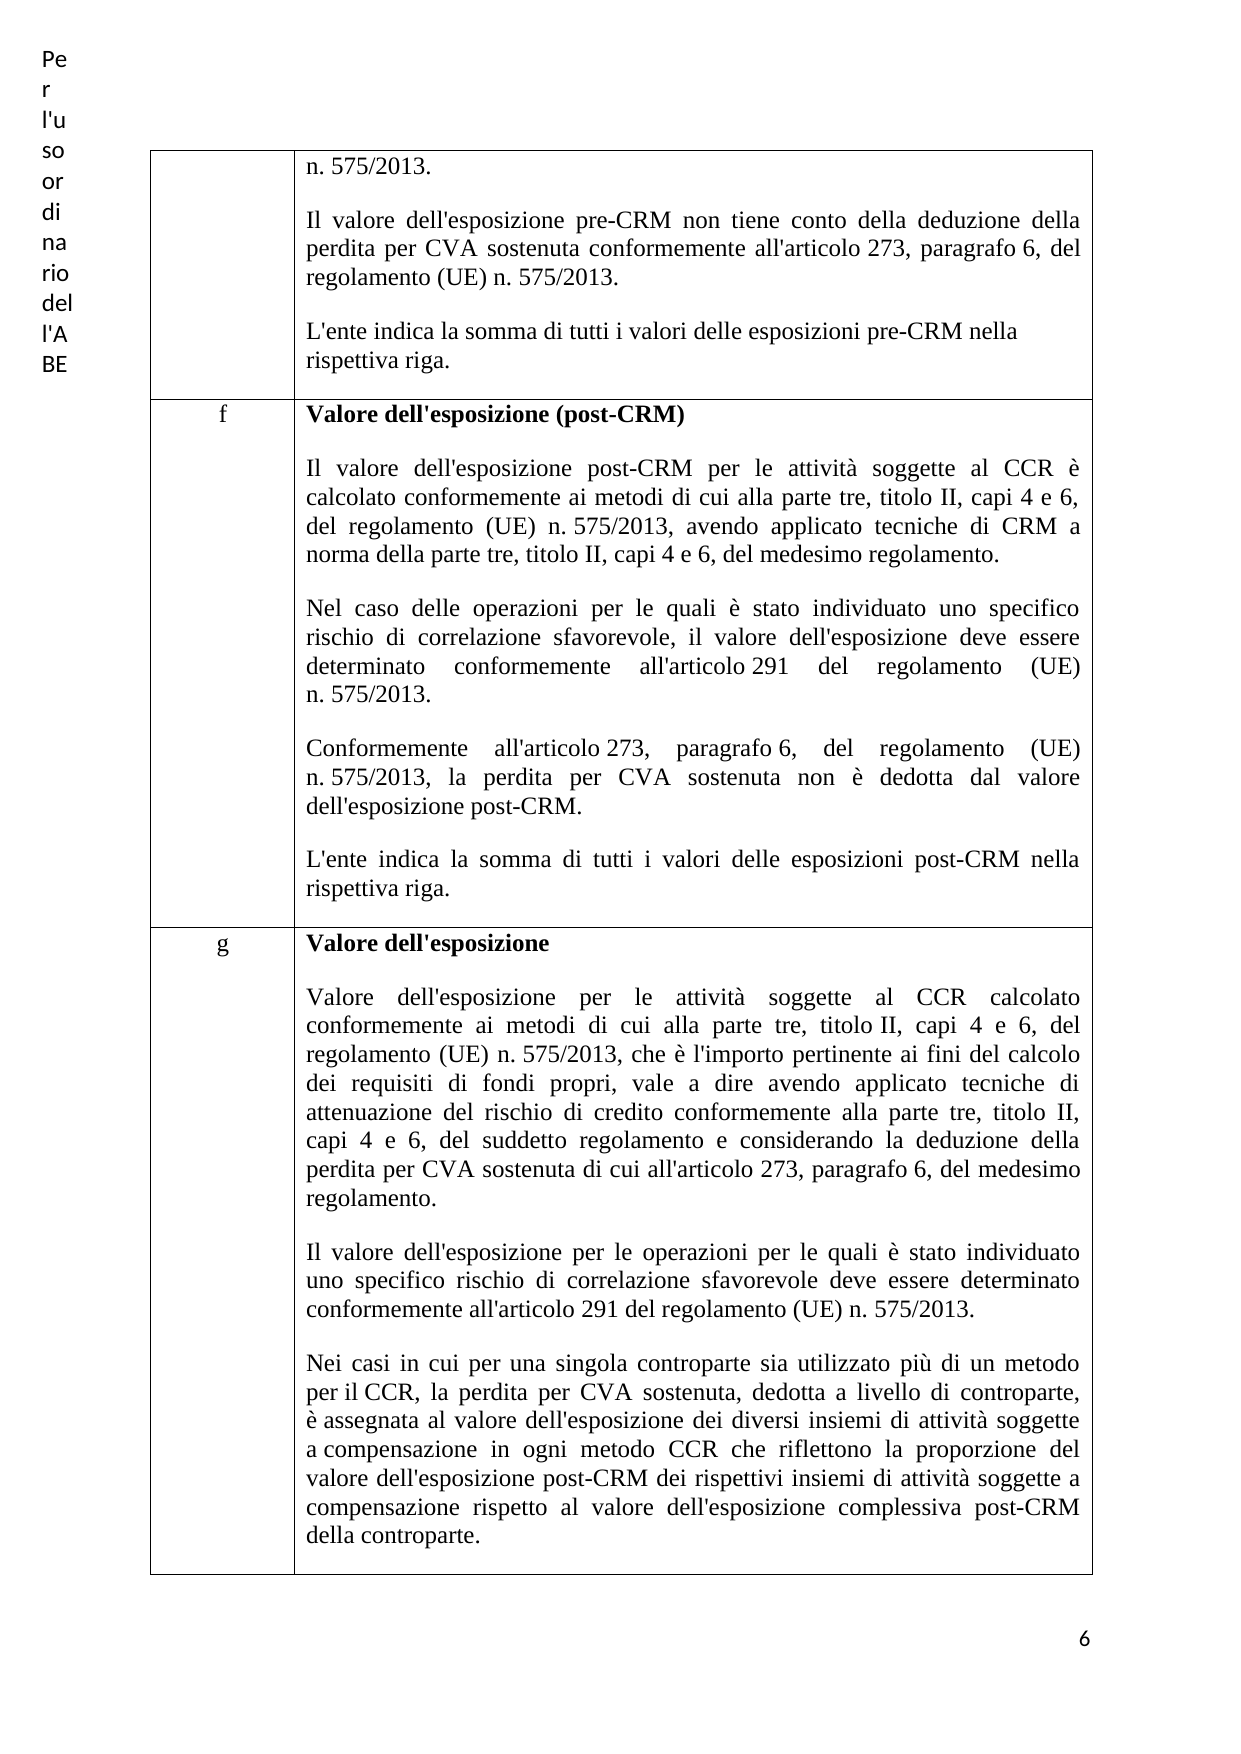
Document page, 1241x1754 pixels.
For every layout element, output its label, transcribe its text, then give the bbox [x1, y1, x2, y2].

table_cell g [151, 928, 294, 1574]
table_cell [295, 928, 1092, 1574]
table_cell f [151, 400, 294, 927]
table_cell Valore dell'esposizione (post-CRM) Il valore dell'esposizione post-CRM per le attività soggette al CCR è calcolato conformemente ai metodi di cui alla parte tre, titolo II, capi 4 e 6, del regolamento (UE) n. 575/2013, avendo applicato tecniche di CRM a norma della parte tre, titolo II, capi 4 e 6, del medesimo regolamento. Nel caso delle operazioni per le quali è stato individuato uno specifico rischio di correlazione sfavorevole, il valore dell'esposizione deve essere determinato conformemente all'articolo 291 del regolamento (UE) n. 575/2013. Conformemente all'articolo 273, paragrafo 6, del regolamento (UE) n. 575/2013, la perdita per CVA sostenuta non è dedotta dal valore dell'esposizione post-CRM. L'ente indica la somma di tutti i valori delle esposizioni post-CRM nella rispettiva riga. [295, 400, 1092, 927]
table_cell e [151, 151, 294, 398]
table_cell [295, 151, 1092, 398]
